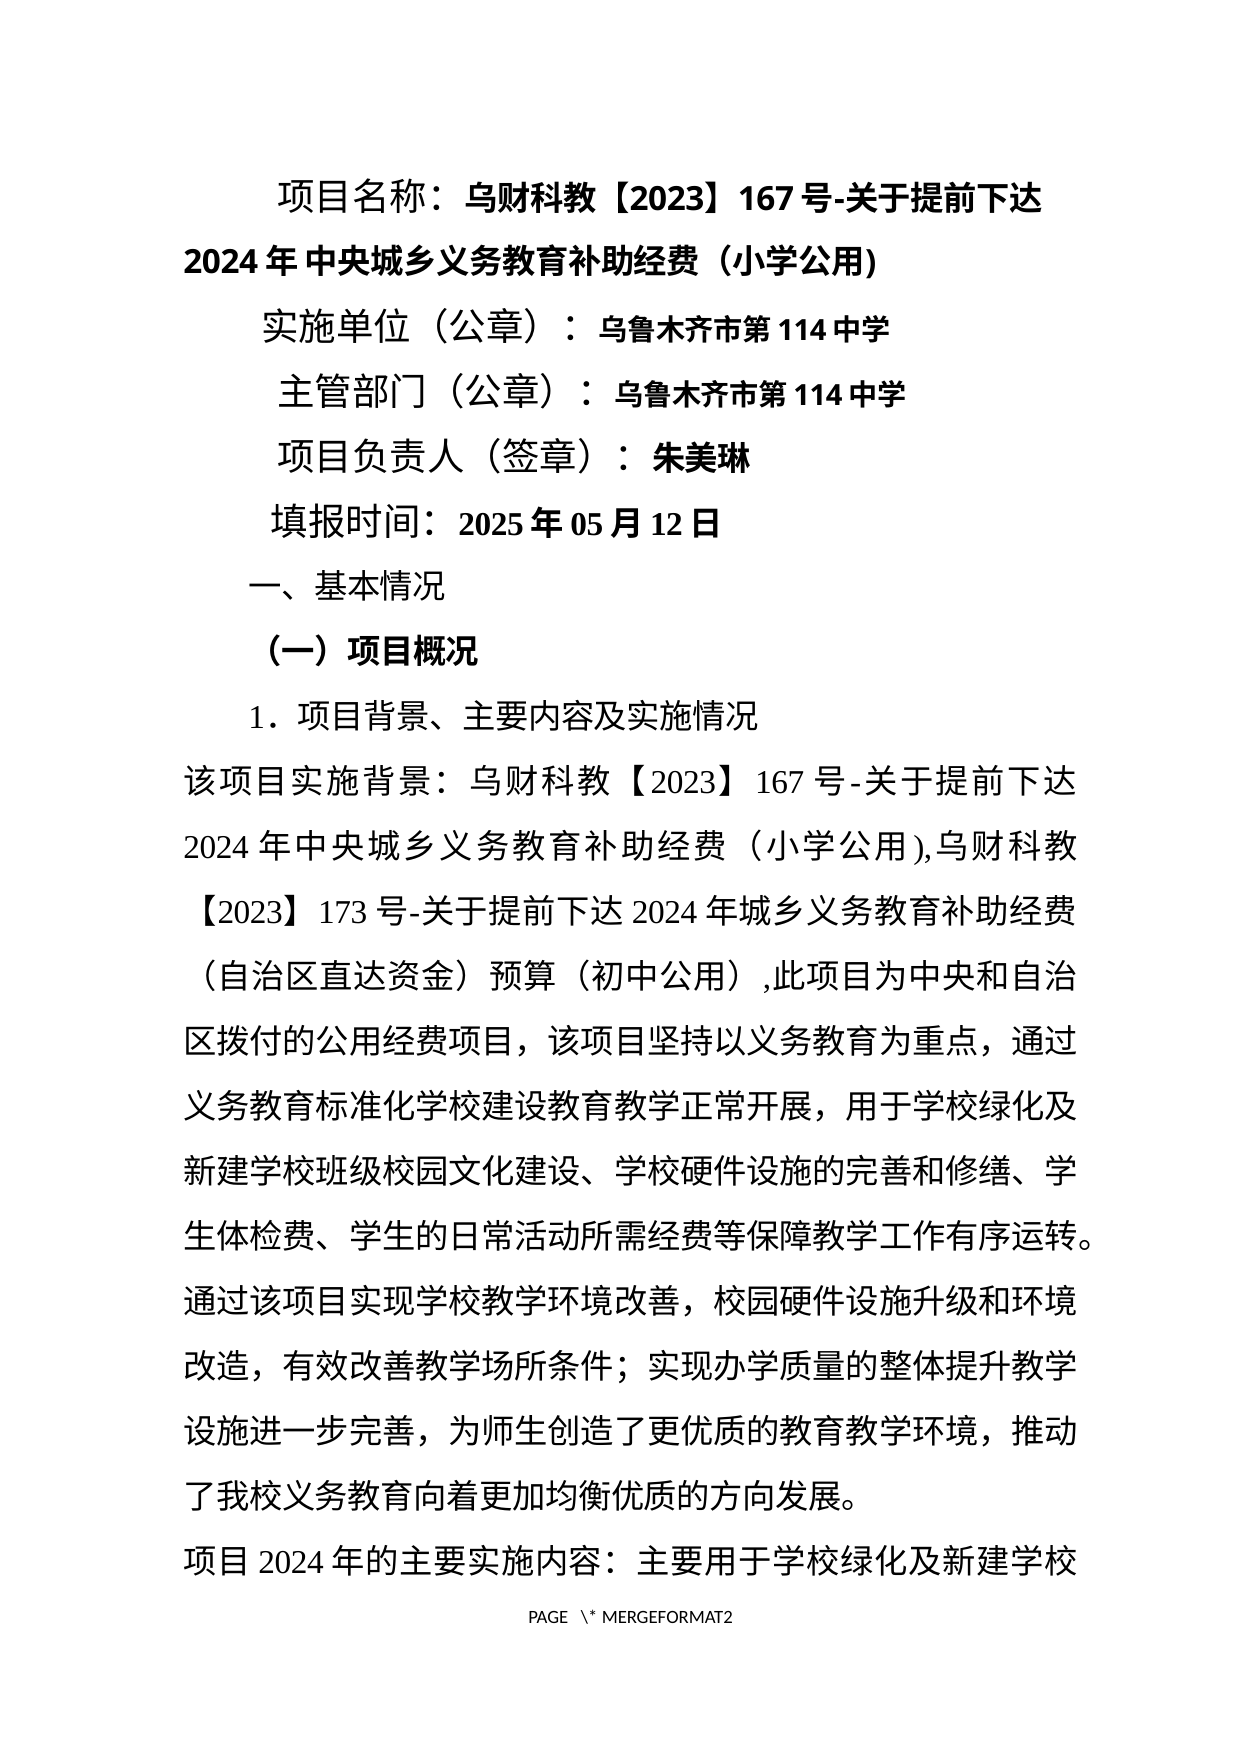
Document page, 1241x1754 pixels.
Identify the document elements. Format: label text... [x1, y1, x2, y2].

text 一、基本情况 [183, 552, 1078, 617]
text 填报时间：2025年05月12日 [211, 487, 1078, 552]
text 实施单位（公章）：乌鲁木齐市第114中学 [183, 292, 1078, 357]
text 项目负责人（签章）：朱美琳 [183, 422, 1078, 487]
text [183, 682, 1078, 1592]
text 项目名称：乌财科教【2023】167号-关于提前下达2024年 中央城乡义务教育补助经费（小学公用) [183, 162, 1078, 292]
text （一）项目概况 [183, 617, 1078, 682]
text 主管部门（公章）：乌鲁木齐市第114中学 [183, 357, 1078, 422]
